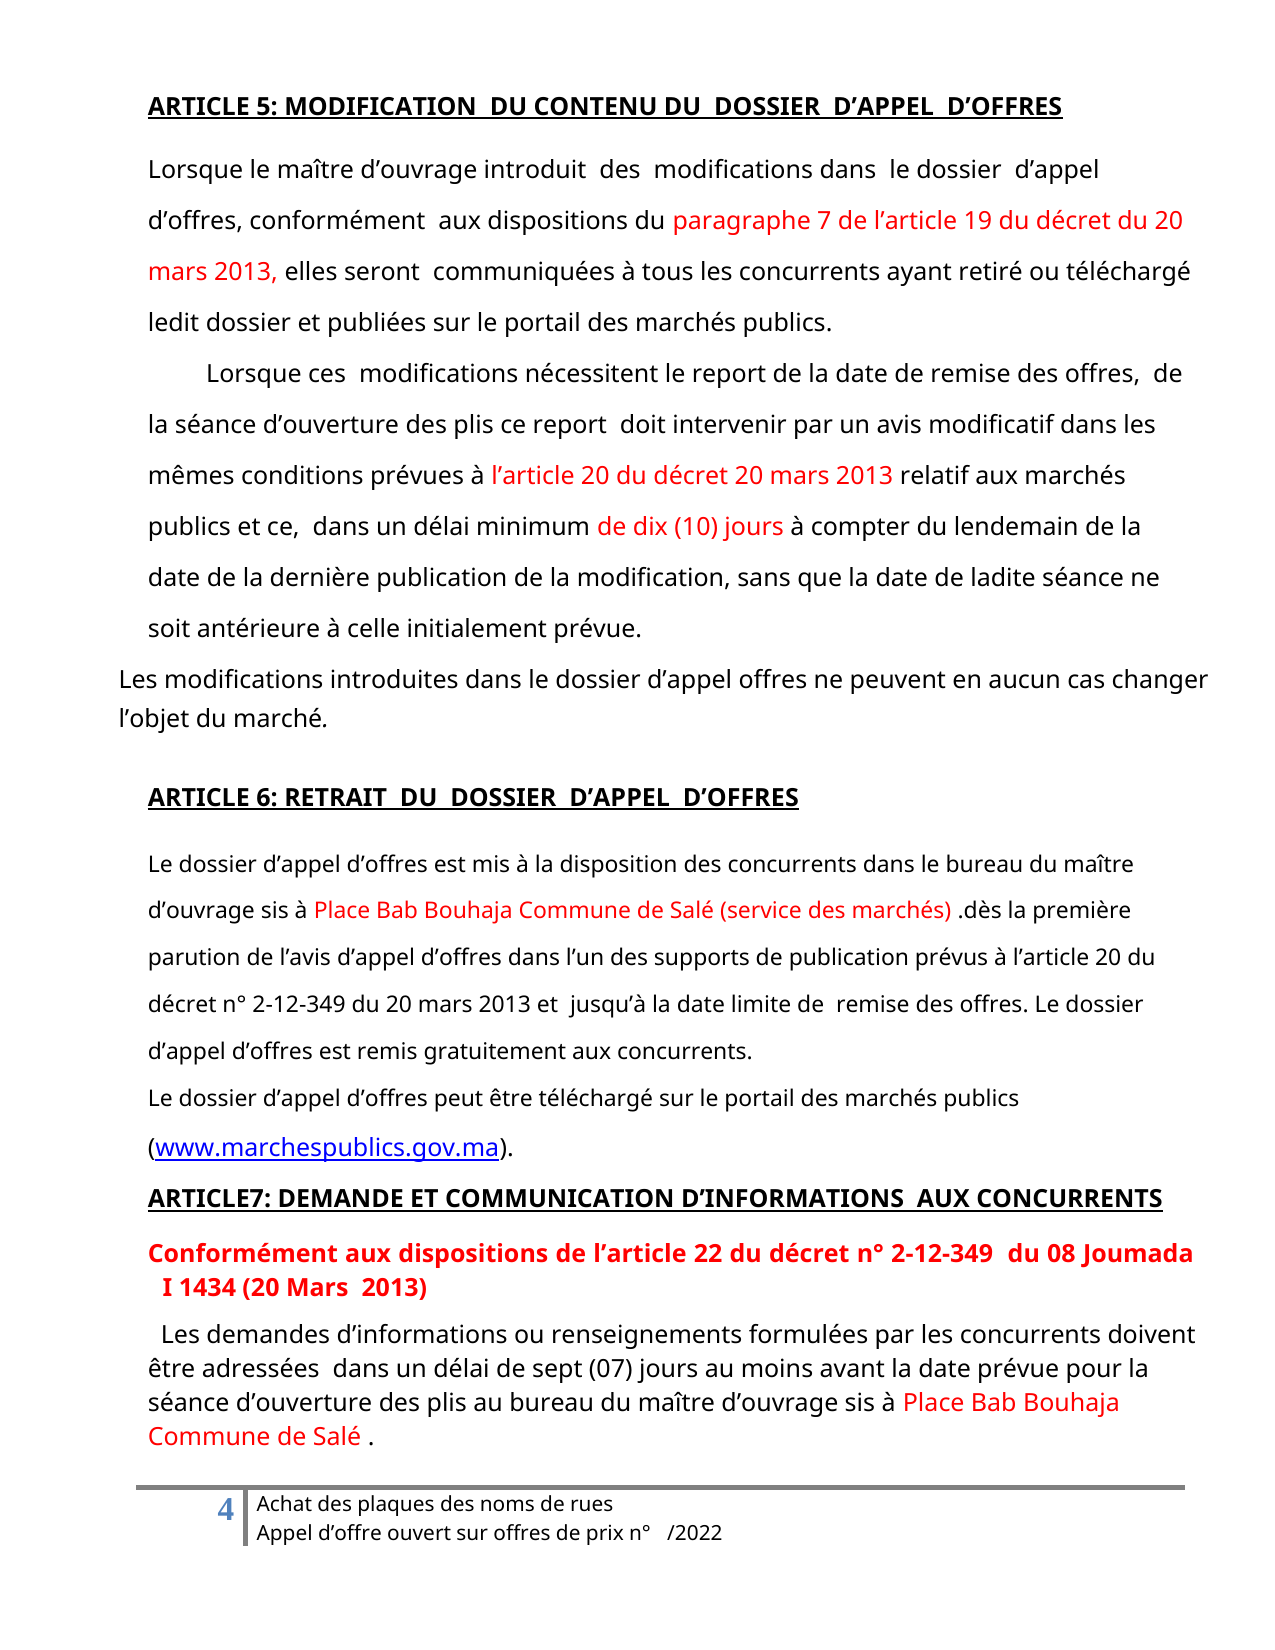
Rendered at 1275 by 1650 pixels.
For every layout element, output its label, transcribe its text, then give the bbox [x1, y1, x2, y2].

text Lorsque le maître d’ouvrage introduit des modifications dans le dossier d’appel d’offres, conformément aux dispositions du paragraphe 7 de l’article 19 du décret du 20 mars 2013, elles seront communiquées à tous les concurrents ayant retiré ou téléchargé ledit dossier et publiées sur le portail des marchés publics. [148, 151, 1196, 339]
text Lorsque ces modifications nécessitent le report de la date de remise des offres, de la séance d’ouverture des plis ce report doit intervenir par un avis modificatif dans les mêmes conditions prévues à l’article 20 du décret 20 mars 2013 relatif aux marchés publics et ce, dans un délai minimum de dix (10) jours à compter du lendemain de la date de la dernière publication de la modification, sans que la date de ladite séance ne soit antérieure à celle initialement prévue. [148, 356, 1196, 645]
text Les demandes d’informations ou renseignements formulées par les concurrents doivent être adressées dans un délai de sept (07) jours au moins avant la date prévue pour la séance d’ouverture des plis au bureau du maître d’ouvrage sis à Place Bab Bouhaja Commune de Salé . [148, 1317, 1226, 1453]
text Le dossier d’appel d’offres peut être téléchargé sur le portail des marchés publics (www.marchespublics.gov.ma). [148, 1082, 1196, 1164]
text ARTICLE7: DEMANDE ET COMMUNICATION D’INFORMATIONS AUX CONCURRENTS [148, 1181, 1196, 1215]
text ARTICLE 6: RETRAIT DU DOSSIER D’APPEL D’OFFRES [148, 779, 1196, 813]
text Les modifications introduites dans le dossier d’appel offres ne peuvent en aucun cas changer l’objet du marché. [118, 662, 1226, 735]
text ARTICLE 5: MODIFICATION DU CONTENU DU DOSSIER D’APPEL D’OFFRES [148, 89, 1196, 123]
text Conformément aux dispositions de l’article 22 du décret n° 2-12-349 du 08 Joumada I 1434 (20 Mars 2013) [148, 1236, 1196, 1304]
text Le dossier d’appel d’offres est mis à la disposition des concurrents dans le bureau du maître d’ouvrage sis à Place Bab Bouhaja Commune de Salé (service des marchés) .dès la première parution de l’avis d’appel d’offres dans l’un des supports de publication prévus à l’article 20 du décret n° 2-12-349 du 20 mars 2013 et jusqu’à la date limite de remise des offres. Le dossier d’appel d’offres est remis gratuitement aux concurrents. [148, 847, 1196, 1066]
